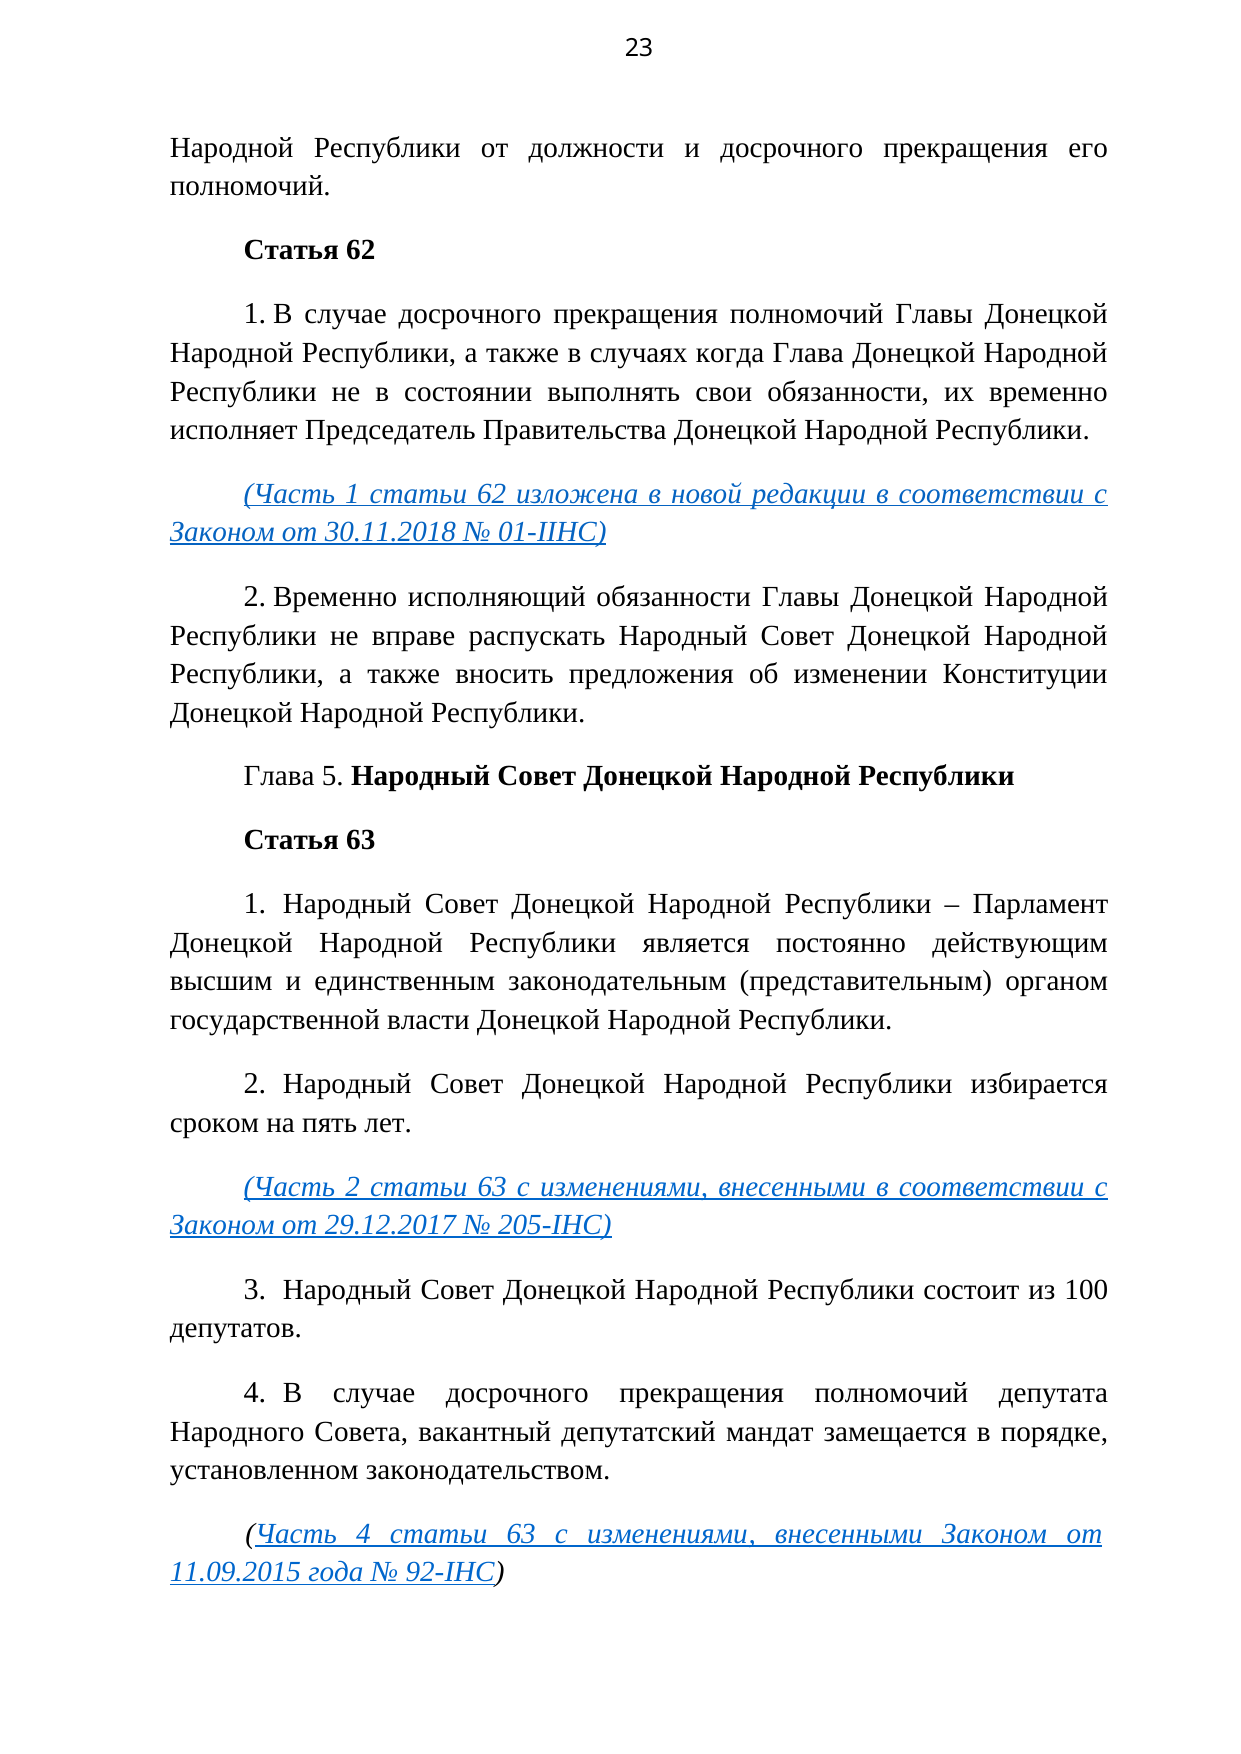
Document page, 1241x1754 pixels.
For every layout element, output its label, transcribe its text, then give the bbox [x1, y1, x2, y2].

list Народный Совет Донецкой Народной Республики избирается сроком на пять лет. [169, 1066, 1108, 1139]
list Народный Совет Донецкой Народной Республики состоит из 100 депутатов. [169, 1271, 1108, 1344]
text (Часть 1 статьи 62 изложена в новой редакции в соответствии с Законом от 30.11.2018 № 01-IIНС) [169, 476, 1108, 548]
text Статья 62 [169, 232, 1108, 266]
text (Часть 4 статьи 63 с изменениями, внесенными Законом от 11.09.2015 года № 92-ІНС) [169, 1516, 1102, 1588]
text Статья 63 [169, 822, 1108, 855]
list Народный Совет Донецкой Народной Республики – Парламент Донецкой Народной Республики является постоянно действующим высшим и единственным законодательным (представительным) органом государственной власти Донецкой Народной Республики. [169, 885, 1108, 1036]
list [169, 130, 1108, 202]
list Временно исполняющий обязанности Главы Донецкой Народной Республики не вправе распускать Народный Совет Донецкой Народной Республики, а также вносить предложения об изменении Конституции Донецкой Народной Республики. [169, 578, 1108, 728]
list В случае досрочного прекращения полномочий депутата Народного Совета, вакантный депутатский мандат замещается в порядке, установленном законодательством. [169, 1374, 1108, 1486]
text Глава 5. Народный Совет Донецкой Народной Республики [169, 758, 1108, 792]
text (Часть 2 статьи 63 с изменениями, внесенными в соответствии с Законом от 29.12.2017 № 205-IНС) [169, 1169, 1108, 1241]
list В случае досрочного прекращения полномочий Главы Донецкой Народной Республики, а также в случаях когда Глава Донецкой Народной Республики не в состоянии выполнять свои обязанности, их временно исполняет Председатель Правительства Донецкой Народной Республики. [169, 296, 1108, 446]
